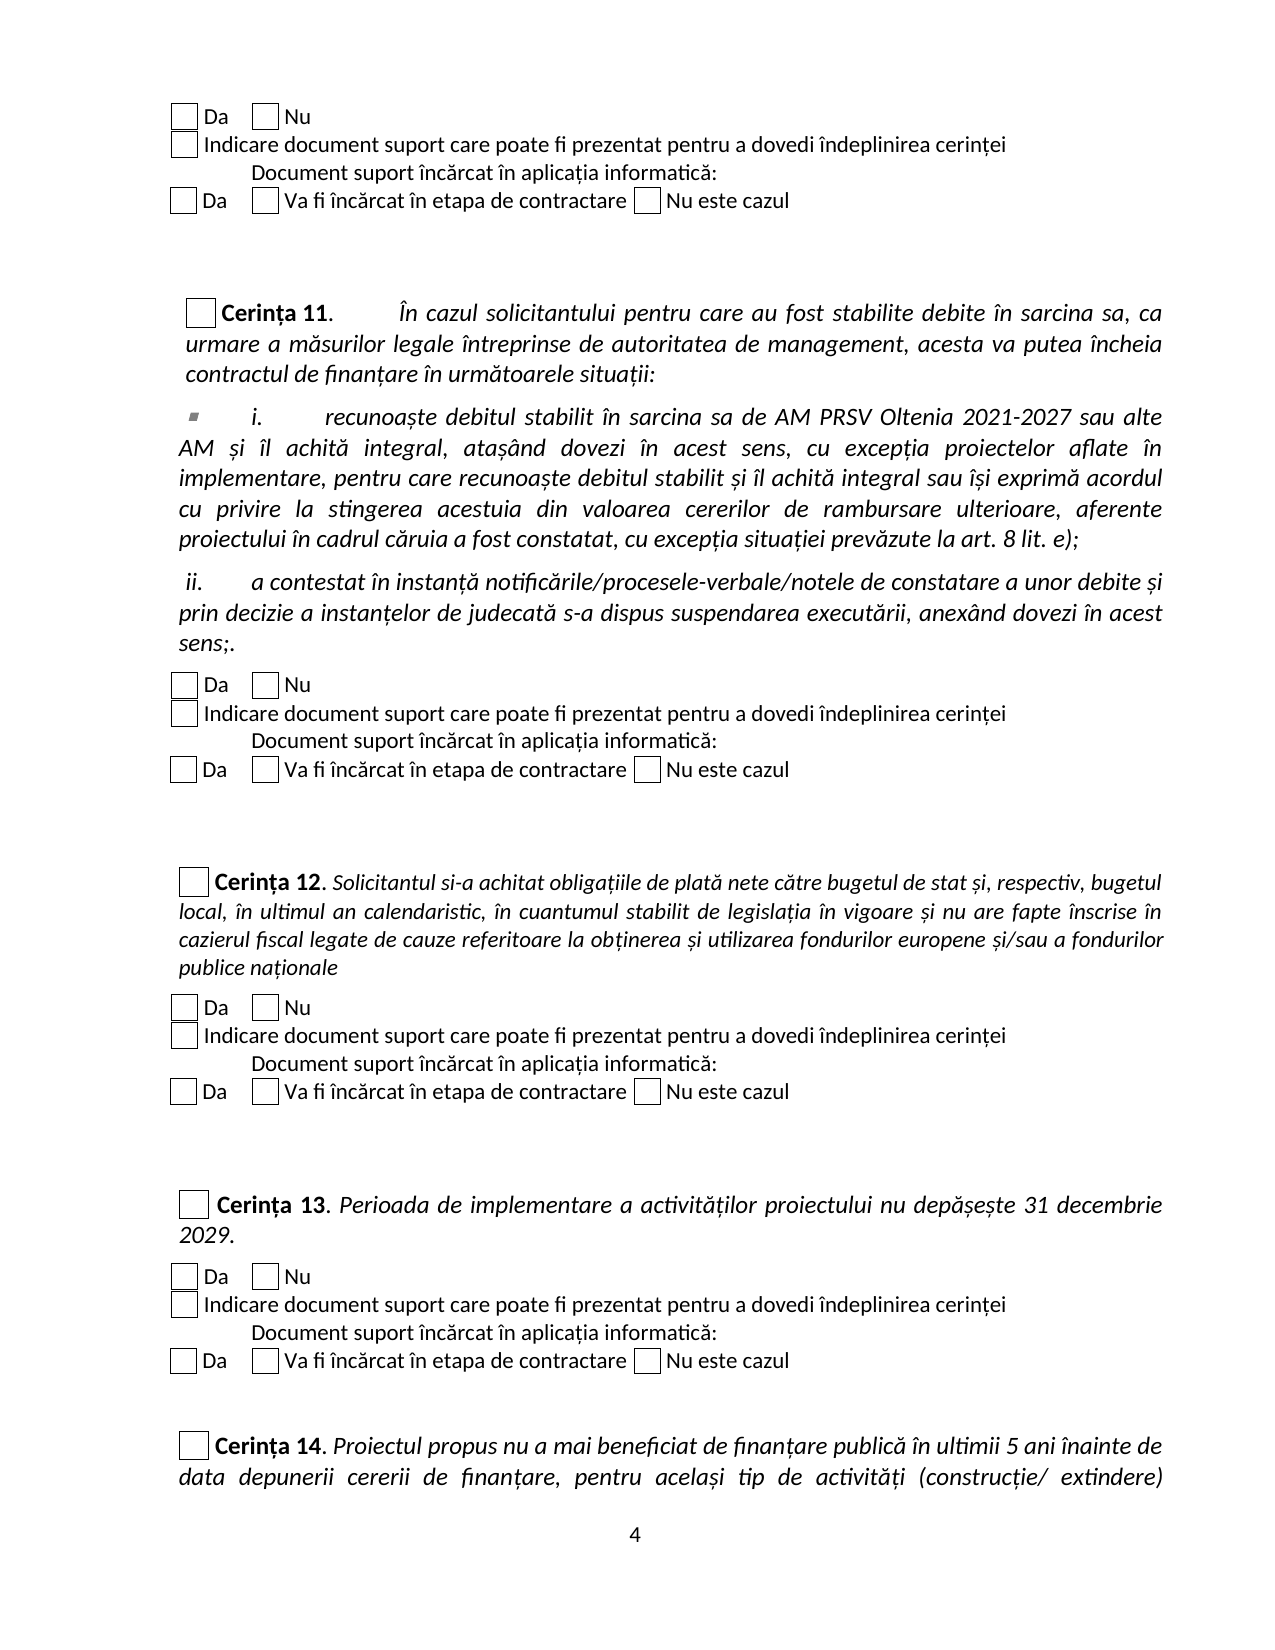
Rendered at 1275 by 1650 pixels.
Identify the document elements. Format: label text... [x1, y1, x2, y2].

list Indicare document suport care poate fi prezentat pentru a dovedi îndeplinirea cerinței [171, 699, 1167, 727]
list Document suport încărcat în aplicația informatică: [171, 158, 1167, 186]
list Indicare document suport care poate fi prezentat pentru a dovedi îndeplinirea cerinței [171, 1021, 1167, 1049]
list Cerința 11. În cazul solicitantului pentru care au fost stabilite debite în sarcina sa, ca urmare a măsurilor legale întreprinse de autoritatea de management, acesta va putea încheia contractul de finanțare în următoarele situații: [185, 297, 1167, 389]
text i. recunoaște debitul stabilit în sarcina sa de AM PRSV Oltenia 2021-2027 sau alte AM și îl achită integral, atașând dovezi în acest sens, cu excepția proiectelor aflate în implementare, pentru care recunoaște debitul stabilit și îl achită integral sau își exprimă acordul cu privire la stingerea acestuia din valoarea cererilor de rambursare ulterioare, aferente proiectului în cadrul căruia a fost constatat, cu excepția situației prevăzute la art. 8 lit. e); [178, 401, 1167, 554]
list Document suport încărcat în aplicația informatică: [171, 1318, 1167, 1347]
list Document suport încărcat în aplicația informatică: [171, 1049, 1167, 1077]
list Cerința 13. Perioada de implementare a activităților proiectului nu depășește 31 decembrie 2029. [178, 1189, 1167, 1250]
list Da Va fi încărcat în etapa de contractare Nu este cazul [169, 1077, 1167, 1105]
list ii. a contestat în instanță notificările/procesele-verbale/notele de constatare a unor debite și prin decizie a instanțelor de judecată s-a dispus suspendarea executării, anexând dovezi în acest sens;. [178, 567, 1167, 658]
list Indicare document suport care poate fi prezentat pentru a dovedi îndeplinirea cerinței [171, 130, 1167, 158]
list Document suport încărcat în aplicația informatică: [171, 727, 1167, 755]
list Da Nu [171, 993, 1167, 1021]
list Da Va fi încărcat în etapa de contractare Nu este cazul [169, 186, 1167, 214]
list Da Va fi încărcat în etapa de contractare Nu este cazul [169, 755, 1167, 783]
list Da Nu [171, 1262, 1167, 1291]
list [178, 1430, 1167, 1491]
list Cerința 12. Solicitantul si-a achitat obligațiile de plată nete către bugetul de stat și, respectiv, bugetul local, în ultimul an calendaristic, în cuantumul stabilit de legislația în vigoare și nu are fapte înscrise în cazierul fiscal legate de cauze referitoare la obţinerea şi utilizarea fondurilor europene şi/sau a fondurilor publice naționale [178, 866, 1167, 981]
list Da Nu [171, 102, 1167, 130]
list Da Va fi încărcat în etapa de contractare Nu este cazul [169, 1347, 1167, 1374]
list Indicare document suport care poate fi prezentat pentru a dovedi îndeplinirea cerinței [198, 1291, 1167, 1318]
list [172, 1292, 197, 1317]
list Da Nu [171, 671, 1167, 699]
